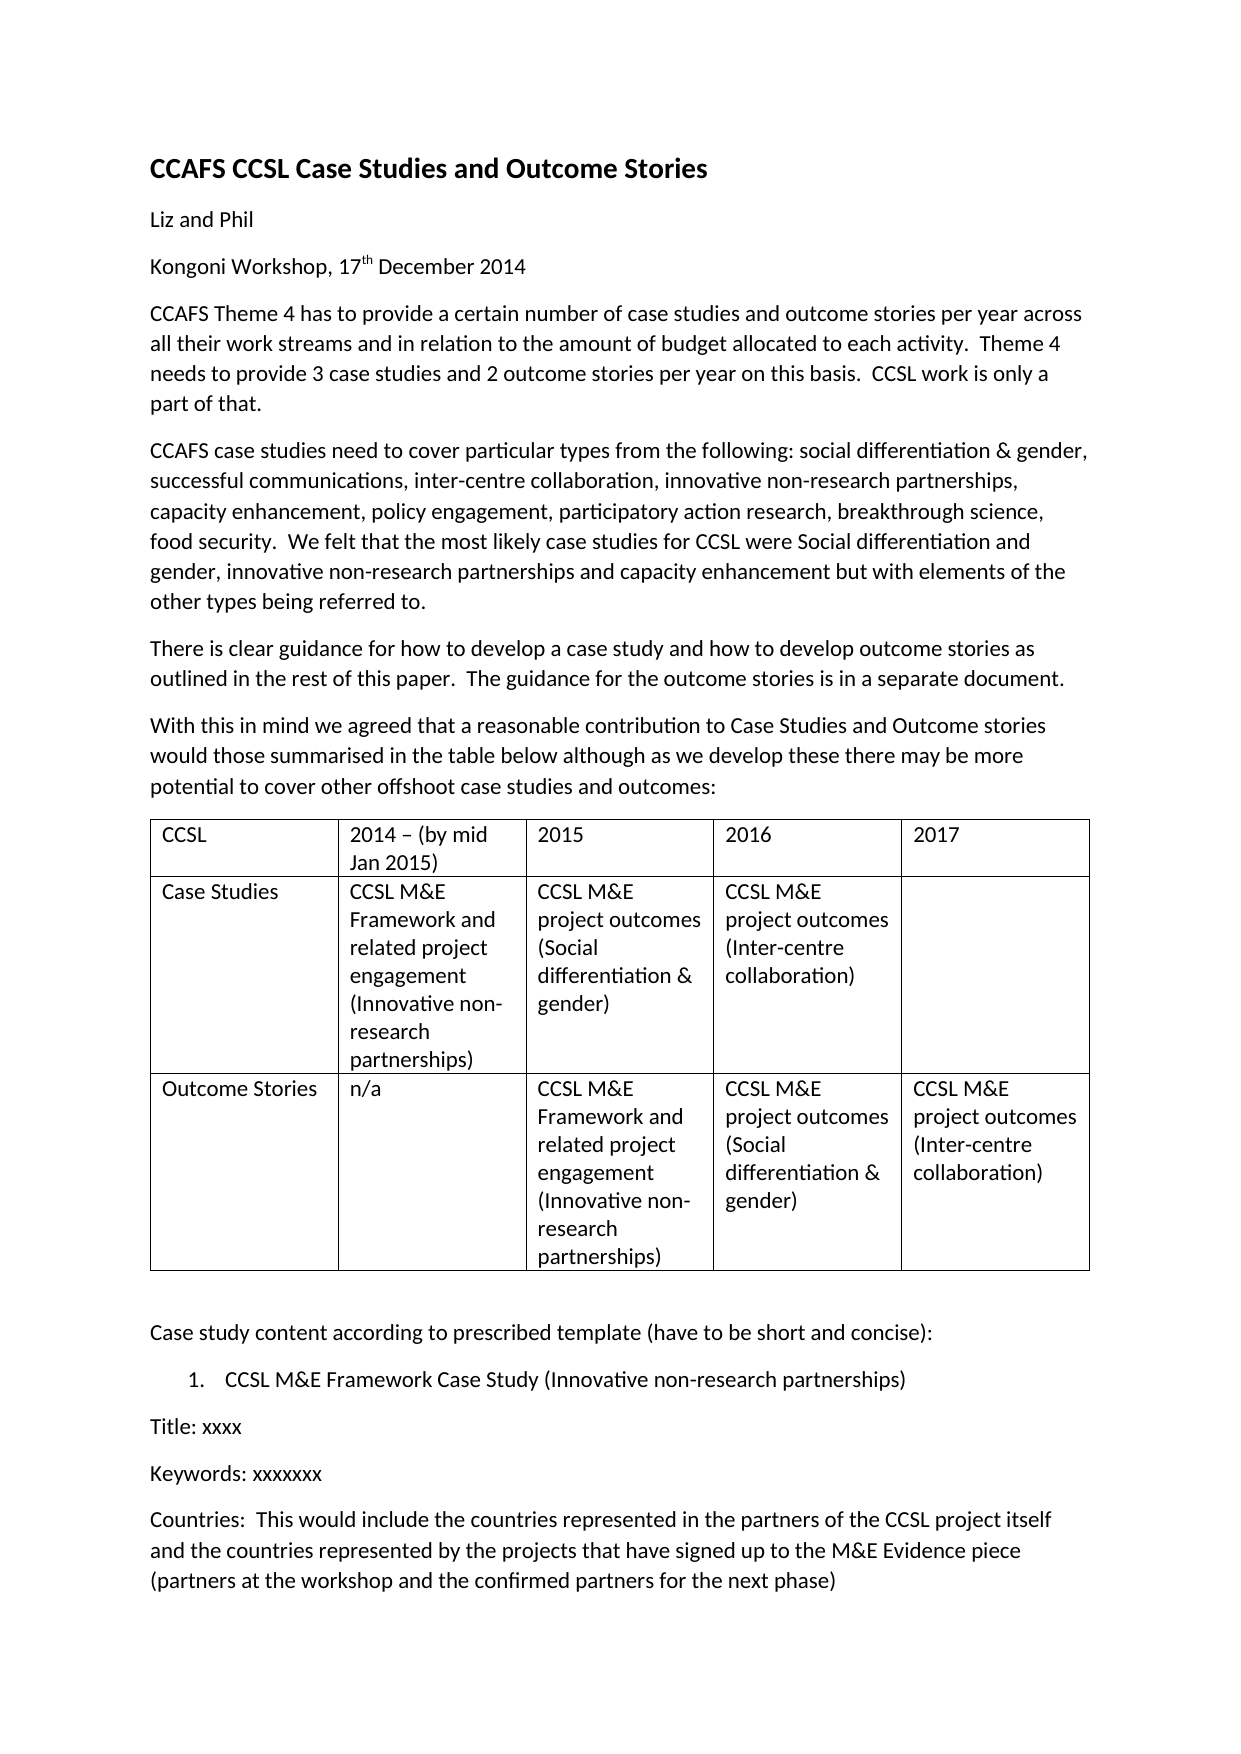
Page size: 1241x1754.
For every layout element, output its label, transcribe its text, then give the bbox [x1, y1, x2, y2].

table_cell Case Studies [151, 877, 338, 1073]
text There is clear guidance for how to develop a case study and how to develop outcome stories as outlined in the rest of this paper. The guidance for the outcome stories is in a separate document. [150, 634, 1090, 692]
text Countries: This would include the countries represented in the partners of the CCSL project itself and the countries represented by the projects that have signed up to the M&E Evidence piece (partners at the workshop and the confirmed partners for the next phase) [150, 1506, 1090, 1594]
text Kongoni Workshop, 17th December 2014 [150, 252, 1090, 280]
table_cell CCSL M&E project outcomes (Social differentiation & gender) [714, 1074, 901, 1270]
text Case study content according to prescribed template (have to be short and concise): [150, 1318, 1090, 1346]
table_cell CCSL M&E Framework and related project engagement (Innovative non-research partnerships) [527, 1074, 713, 1270]
list CCSL M&E Framework Case Study (Innovative non-research partnerships) [187, 1365, 1090, 1393]
text With this in mind we agreed that a reasonable contribution to Case Studies and Outcome stories would those summarised in the table below although as we develop these there may be more potential to cover other offshoot case studies and outcomes: [150, 711, 1090, 800]
text CCAFS CCSL Case Studies and Outcome Stories [150, 150, 1090, 186]
text Title: xxxx [150, 1412, 1090, 1440]
table_cell Outcome Stories [151, 1074, 338, 1270]
table_cell CCSL M&E project outcomes (Inter-centre collaboration) [902, 1074, 1089, 1270]
table_cell CCSL M&E project outcomes (Social differentiation & gender) [527, 877, 713, 1073]
table_header CCSL [151, 820, 338, 876]
table_header 2015 [527, 820, 713, 876]
table_header 2016 [714, 820, 901, 876]
table_header 2017 [902, 820, 1089, 876]
table_cell CCSL M&E Framework and related project engagement (Innovative non-research partnerships) [339, 877, 526, 1073]
table_cell n/a [339, 1074, 526, 1270]
text CCAFS case studies need to cover particular types from the following: social differentiation & gender, successful communications, inter-centre collaboration, innovative non-research partnerships, capacity enhancement, policy engagement, participatory action research, breakthrough science, food security. We felt that the most likely case studies for CCSL were Social differentiation and gender, innovative non-research partnerships and capacity enhancement but with elements of the other types being referred to. [150, 436, 1090, 615]
text Liz and Phil [150, 205, 1090, 233]
table_cell [902, 877, 1089, 1073]
table_cell CCSL M&E project outcomes (Inter-centre collaboration) [714, 877, 901, 1073]
table_header 2014 – (by mid Jan 2015) [339, 820, 526, 876]
text CCAFS Theme 4 has to provide a certain number of case studies and outcome stories per year across all their work streams and in relation to the amount of budget allocated to each activity. Theme 4 needs to provide 3 case studies and 2 outcome stories per year on this basis. CCSL work is only a part of that. [150, 299, 1090, 417]
text Keywords: xxxxxxx [150, 1459, 1090, 1487]
